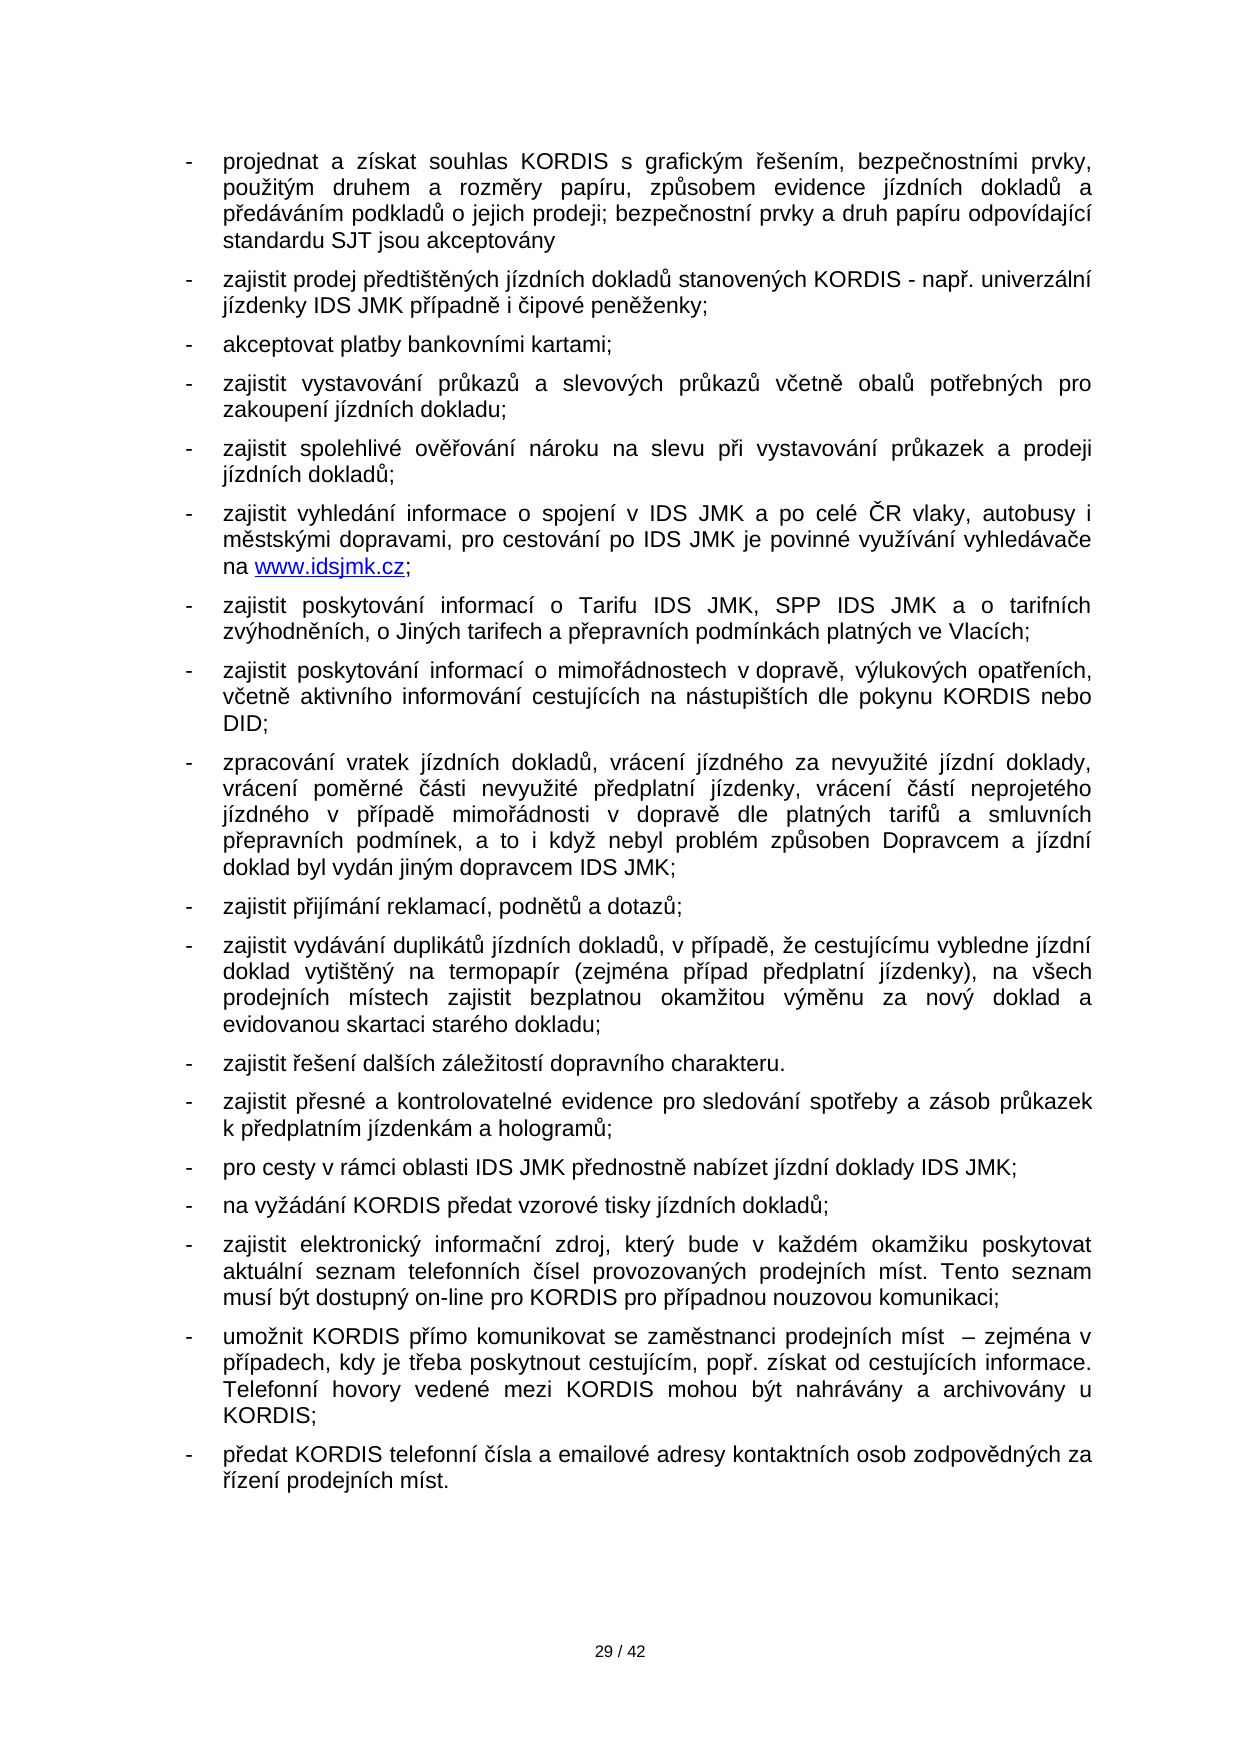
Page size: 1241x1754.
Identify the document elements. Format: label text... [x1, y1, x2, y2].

list zajistit poskytování informací o Tarifu IDS JMK, SPP IDS JMK a o tarifních zvýhodněních, o Jiných tarifech a přepravních podmínkách platných ve Vlacích; [185, 592, 1092, 644]
list zpracování vratek jízdních dokladů, vrácení jízdného za nevyužité jízdní doklady, vrácení poměrné části nevyužité předplatní jízdenky, vrácení částí neprojetého jízdného v případě mimořádnosti v dopravě dle platných tarifů a smluvních přepravních podmínek, a to i když nebyl problém způsoben Dopravcem a jízdní doklad byl vydán jiným dopravcem IDS JMK; [185, 748, 1092, 880]
list zajistit vyhledání informace o spojení v IDS JMK a po celé ČR vlaky, autobusy i městskými dopravami, pro cestování po IDS JMK je povinné využívání vyhledávače na www.idsjmk.cz; [185, 500, 1092, 579]
list projednat a získat souhlas KORDIS s grafickým řešením, bezpečnostními prvky, použitým druhem a rozměry papíru, způsobem evidence jízdních dokladů a předáváním podkladů o jejich prodeji; bezpečnostní prvky a druh papíru odpovídající standardu SJT jsou akceptovány [185, 148, 1092, 253]
list zajistit elektronický informační zdroj, který bude v každém okamžiku poskytovat aktuální seznam telefonních čísel provozovaných prodejních míst. Tento seznam musí být dostupný on-line pro KORDIS pro případnou nouzovou komunikaci; [185, 1231, 1092, 1310]
list na vyžádání KORDIS předat vzorové tisky jízdních dokladů; [185, 1192, 1092, 1219]
list zajistit přesné a kontrolovatelné evidence pro sledování spotřeby a zásob průkazek k předplatním jízdenkám a hologramů; [185, 1088, 1092, 1141]
list zajistit prodej předtištěných jízdních dokladů stanovených KORDIS - např. univerzální jízdenky IDS JMK případně i čipové peněženky; [185, 266, 1092, 318]
list umožnit KORDIS přímo komunikovat se zaměstnanci prodejních míst – zejména v případech, kdy je třeba poskytnout cestujícím, popř. získat od cestujících informace. Telefonní hovory vedené mezi KORDIS mohou být nahrávány a archivovány u KORDIS; [185, 1323, 1092, 1428]
list předat KORDIS telefonní čísla a emailové adresy kontaktních osob zodpovědných za řízení prodejních míst. [185, 1441, 1092, 1493]
list zajistit spolehlivé ověřování nároku na slevu při vystavování průkazek a prodeji jízdních dokladů; [185, 435, 1092, 488]
list zajistit poskytování informací o mimořádnostech v dopravě, výlukových opatřeních, včetně aktivního informování cestujících na nástupištích dle pokynu KORDIS nebo DID; [185, 657, 1092, 736]
list zajistit řešení dalších záležitostí dopravního charakteru. [185, 1049, 1092, 1076]
list pro cesty v rámci oblasti IDS JMK přednostně nabízet jízdní doklady IDS JMK; [185, 1153, 1092, 1180]
list akceptovat platby bankovními kartami; [185, 331, 1092, 357]
list zajistit vydávání duplikátů jízdních dokladů, v případě, že cestujícímu vybledne jízdní doklad vytištěný na termopapír (zejména případ předplatní jízdenky), na všech prodejních místech zajistit bezplatnou okamžitou výměnu za nový doklad a evidovanou skartaci starého dokladu; [185, 932, 1092, 1037]
list zajistit přijímání reklamací, podnětů a dotazů; [185, 893, 1092, 919]
list zajistit vystavování průkazů a slevových průkazů včetně obalů potřebných pro zakoupení jízdních dokladu; [185, 370, 1092, 422]
